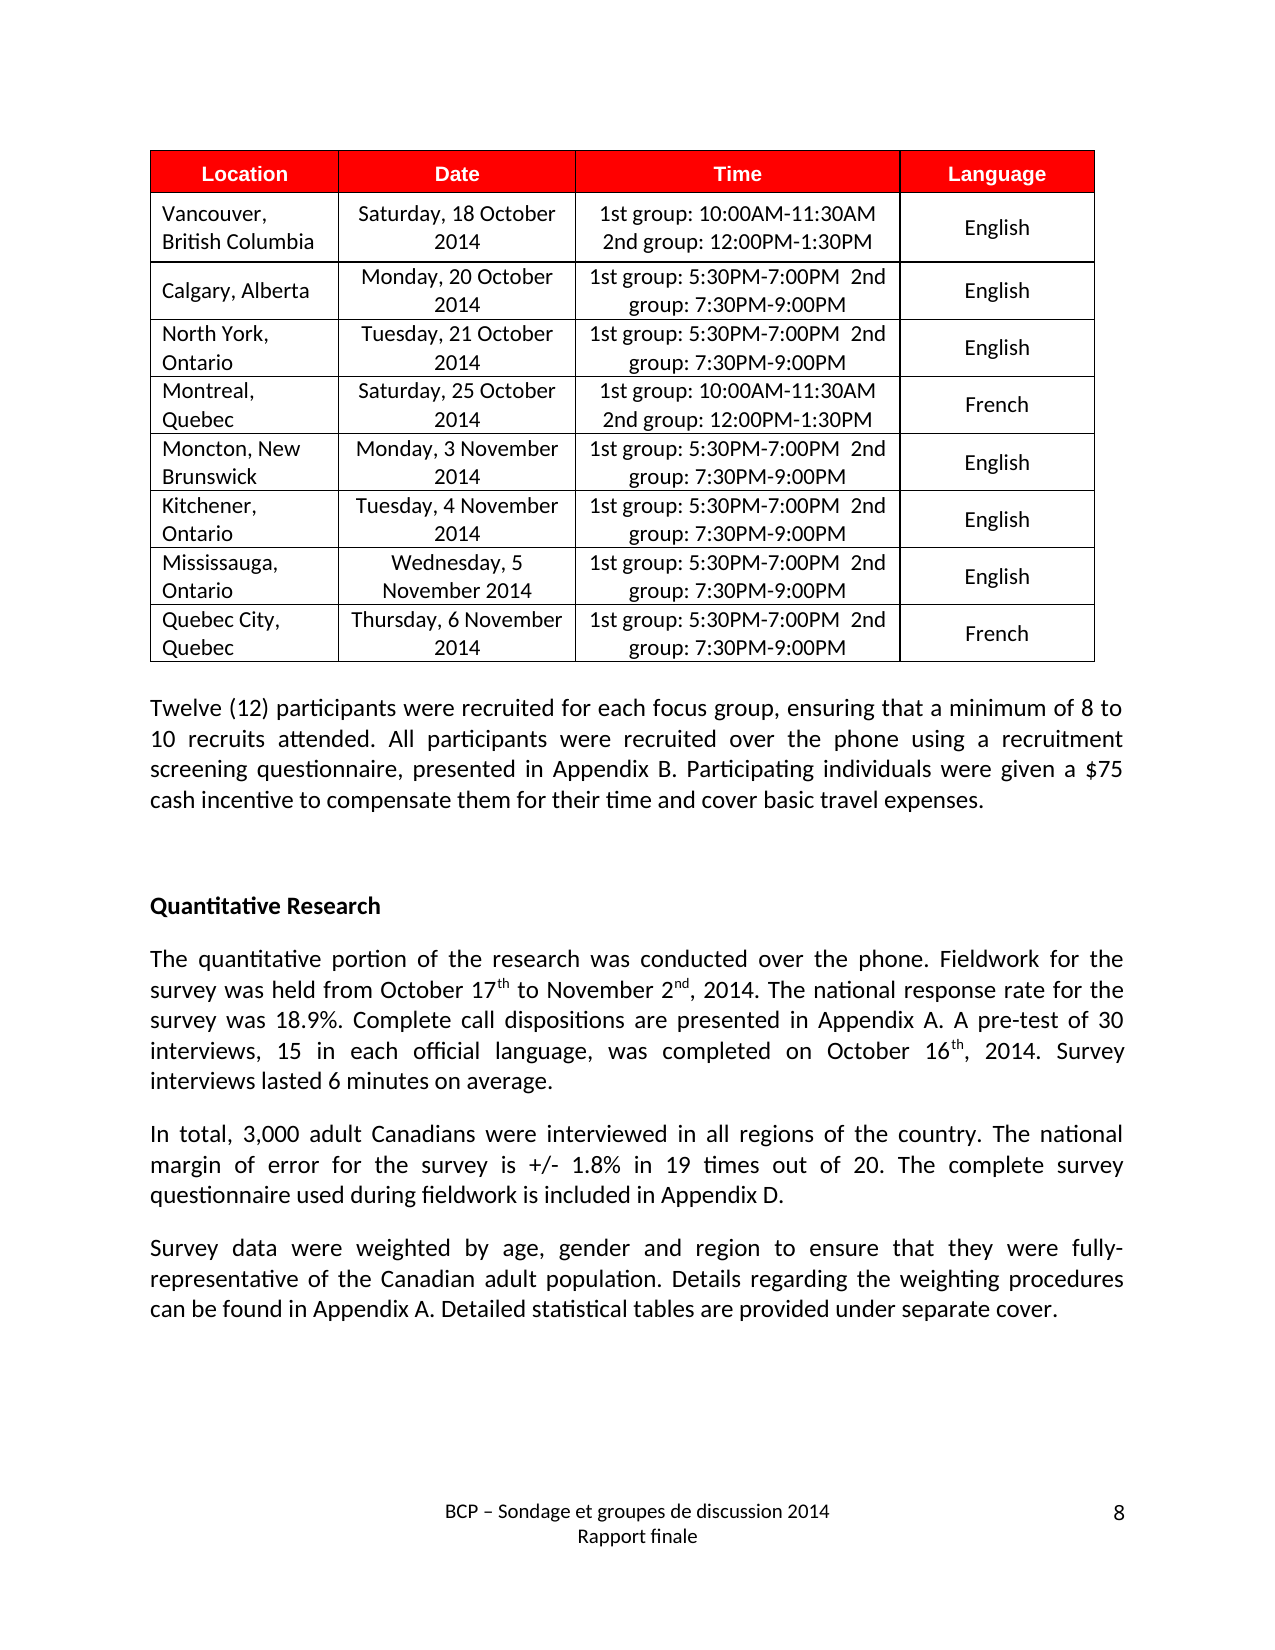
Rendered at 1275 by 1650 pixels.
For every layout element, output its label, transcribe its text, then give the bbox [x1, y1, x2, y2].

table_cell Monday, 3 November 2014 [339, 434, 575, 490]
table_cell English [901, 434, 1094, 490]
table_cell Saturday, 18 October 2014 [339, 193, 575, 261]
table_cell Montreal, Quebec [151, 377, 338, 433]
table_cell Quebec City, Quebec [151, 605, 338, 661]
text Quantitative Research [150, 890, 1125, 921]
text In total, 3,000 adult Canadians were interviewed in all regions of the country. The national margin of error for the survey is +/- 1.8% in 19 times out of 20. The complete survey questionnaire used during fieldwork is included in Appendix D. [150, 1118, 1125, 1210]
table_cell 1st group: 5:30PM-7:00PM 2nd group: 7:30PM-9:00PM [576, 434, 899, 490]
table_cell English [901, 548, 1094, 604]
table_cell Wednesday, 5 November 2014 [339, 548, 575, 604]
table_cell Vancouver, British Columbia [151, 193, 338, 261]
table_cell English [901, 491, 1094, 547]
table_cell French [901, 377, 1094, 433]
text Survey data were weighted by age, gender and region to ensure that they were fully-representative of the Canadian adult population. Details regarding the weighting procedures can be found in Appendix A. Detailed statistical tables are provided under separate cover. [150, 1232, 1125, 1324]
table_cell 1st group: 5:30PM-7:00PM 2nd group: 7:30PM-9:00PM [576, 263, 899, 318]
table_cell 1st group: 5:30PM-7:00PM 2nd group: 7:30PM-9:00PM [576, 491, 899, 547]
table_header Location [151, 151, 338, 192]
table_header Date [339, 151, 575, 192]
table_cell Saturday, 25 October 2014 [339, 377, 575, 433]
table_cell 1st group: 10:00AM-11:30AM 2nd group: 12:00PM-1:30PM [576, 193, 899, 261]
table_cell English [901, 320, 1094, 376]
table_cell English [901, 193, 1094, 261]
table_cell Moncton, New Brunswick [151, 434, 338, 490]
text Twelve (12) participants were recruited for each focus group, ensuring that a minimum of 8 to 10 recruits attended. All participants were recruited over the phone using a recruitment screening questionnaire, presented in Appendix B. Participating individuals were given a $75 cash incentive to compensate them for their time and cover basic travel expenses. [150, 693, 1125, 815]
table_cell Thursday, 6 November 2014 [339, 605, 575, 661]
table_cell Kitchener, Ontario [151, 491, 338, 547]
table_cell Tuesday, 21 October 2014 [339, 320, 575, 376]
table_cell 1st group: 5:30PM-7:00PM 2nd group: 7:30PM-9:00PM [576, 605, 899, 661]
table_cell 1st group: 10:00AM-11:30AM 2nd group: 12:00PM-1:30PM [576, 377, 899, 433]
text The quantitative portion of the research was conducted over the phone. Fieldwork for the survey was held from October 17th to November 2nd, 2014. The national response rate for the survey was 18.9%. Complete call dispositions are presented in Appendix A. A pre-test of 30 interviews, 15 in each official language, was completed on October 16th, 2014. Survey interviews lasted 6 minutes on average. [150, 943, 1125, 1096]
table_cell 1st group: 5:30PM-7:00PM 2nd group: 7:30PM-9:00PM [576, 548, 899, 604]
table_cell English [901, 263, 1094, 318]
table_cell Calgary, Alberta [151, 263, 338, 318]
table_cell Monday, 20 October 2014 [339, 263, 575, 318]
table_cell Tuesday, 4 November 2014 [339, 491, 575, 547]
table_cell 1st group: 5:30PM-7:00PM 2nd group: 7:30PM-9:00PM [576, 320, 899, 376]
table_cell North York, Ontario [151, 320, 338, 376]
table_header Language [901, 151, 1094, 192]
table_header Time [576, 151, 899, 192]
table_cell Mississauga, Ontario [151, 548, 338, 604]
table_cell French [901, 605, 1094, 661]
